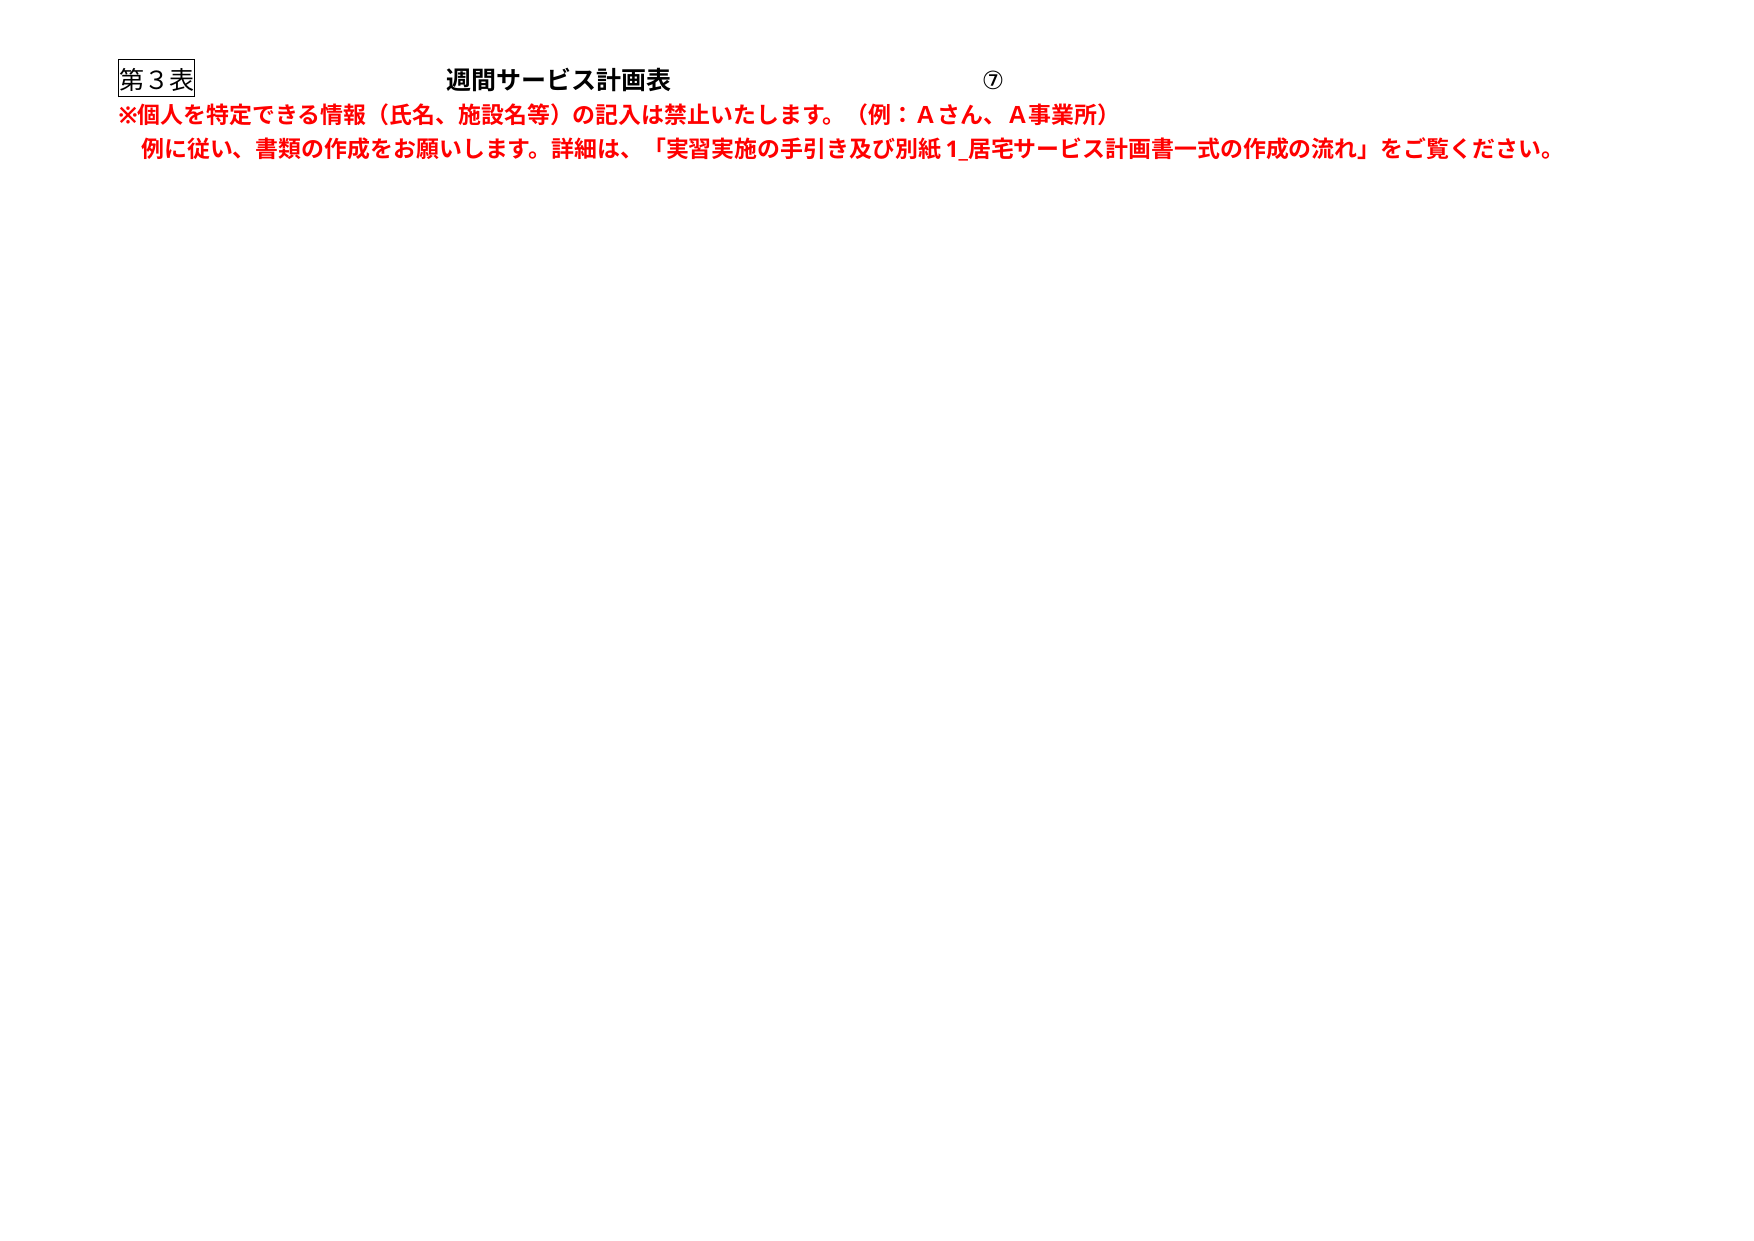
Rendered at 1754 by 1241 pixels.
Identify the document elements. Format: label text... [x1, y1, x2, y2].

text 例に従い、書類の作成をお願いします。詳細は、「実習実施の手引き及び別紙1_居宅サービス計画書一式の作成の流れ」をご覧ください。 [118, 131, 1636, 164]
text ※個人を特定できる情報（氏名、施設名等）の記入は禁止いたします。（例：Ａさん、Ａ事業所） [118, 97, 1636, 131]
